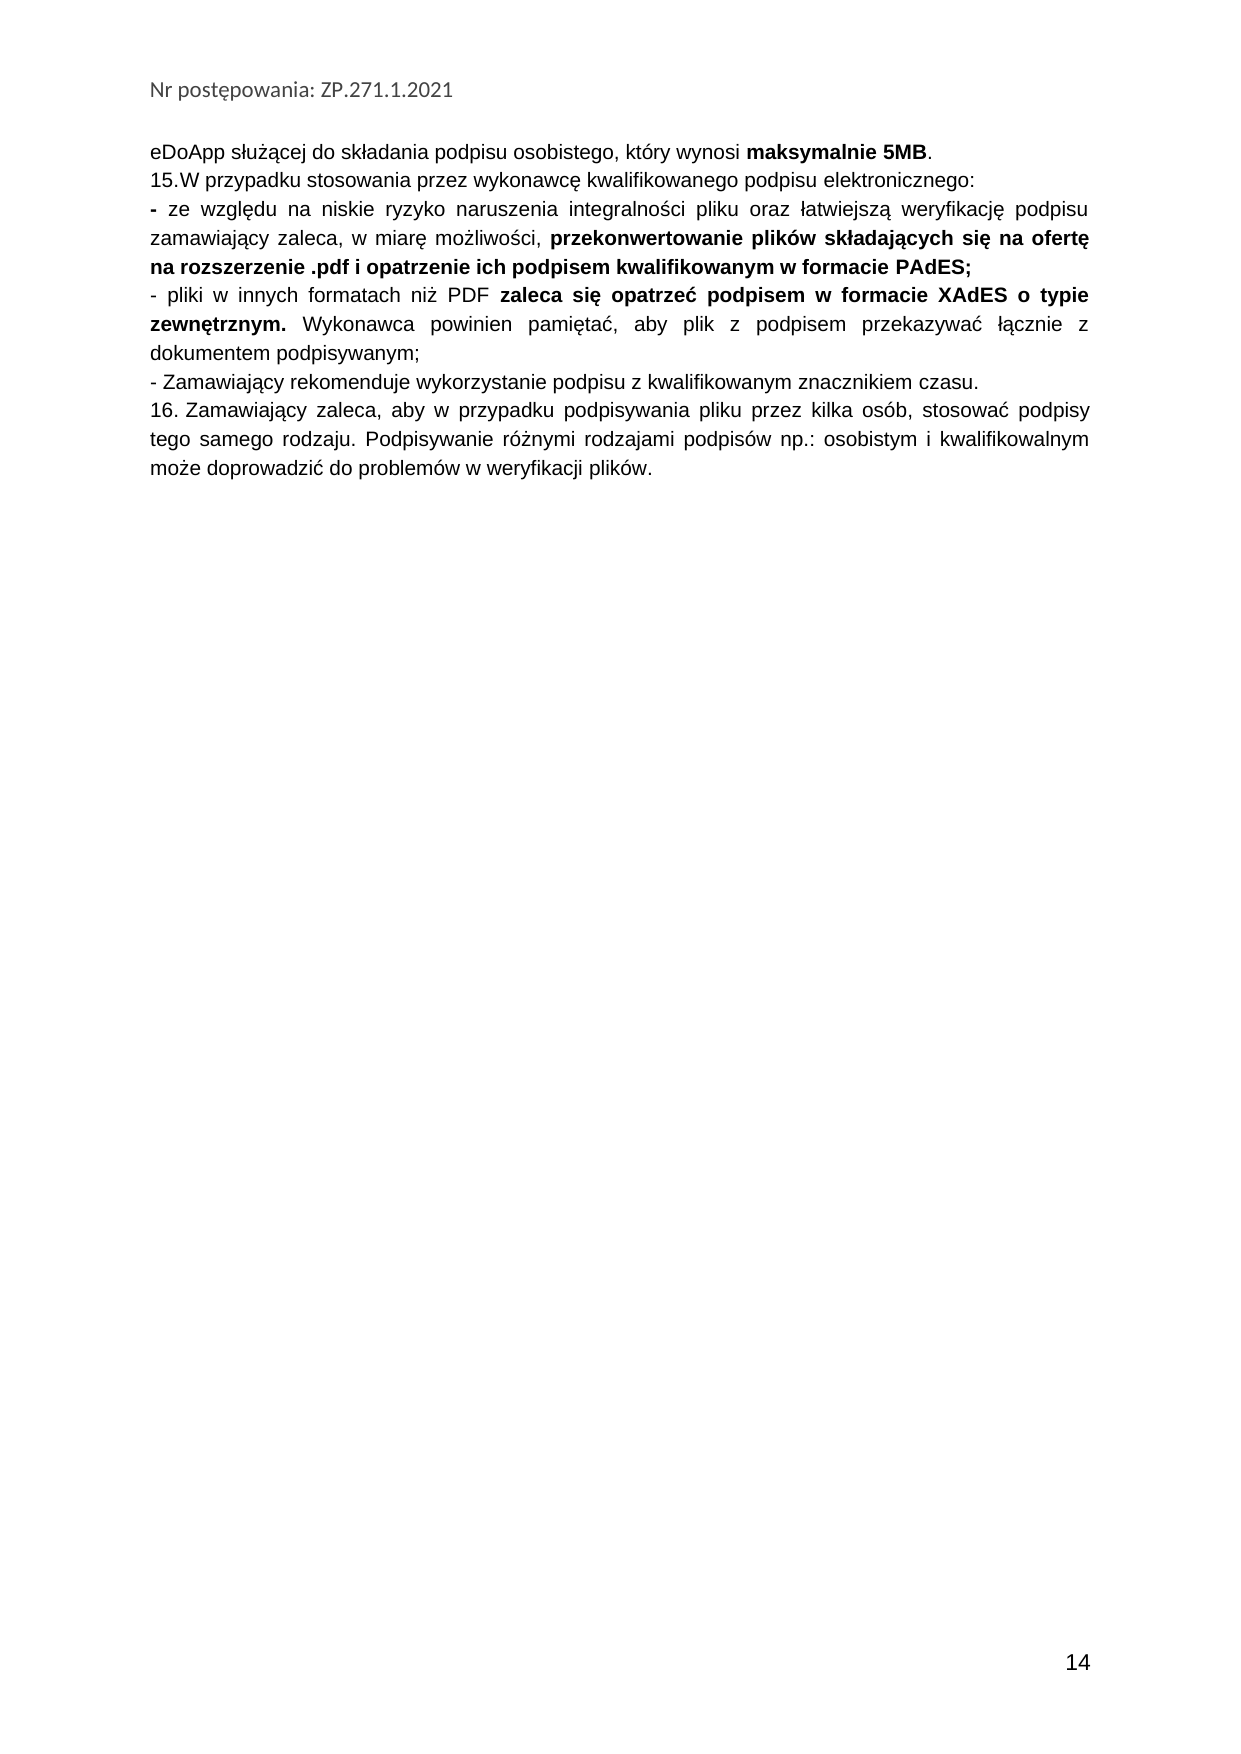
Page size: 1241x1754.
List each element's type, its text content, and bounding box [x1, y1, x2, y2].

list W przypadku stosowania przez wykonawcę kwalifikowanego podpisu elektronicznego: [150, 168, 1103, 192]
list Zamawiający rekomenduje wykorzystanie podpisu z kwalifikowanym znacznikiem czasu. [150, 369, 1103, 393]
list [150, 139, 1090, 163]
list ze względu na niskie ryzyko naruszenia integralności pliku oraz łatwiejszą weryfikację podpisu zamawiający zaleca, w miarę możliwości, przekonwertowanie plików składających się na ofertę na rozszerzenie .pdf i opatrzenie ich podpisem kwalifikowanym w formacie PAdES; [150, 197, 1090, 278]
list Zamawiający zaleca, aby w przypadku podpisywania pliku przez kilka osób, stosować podpisy tego samego rodzaju. Podpisywanie różnymi rodzajami podpisów np.: osobistym i kwalifikowalnym może doprowadzić do problemów w weryfikacji plików. [150, 398, 1091, 480]
list pliki w innych formatach niż PDF zaleca się opatrzeć podpisem w formacie XAdES o typie zewnętrznym. Wykonawca powinien pamiętać, aby plik z podpisem przekazywać łącznie z dokumentem podpisywanym; [150, 283, 1090, 365]
